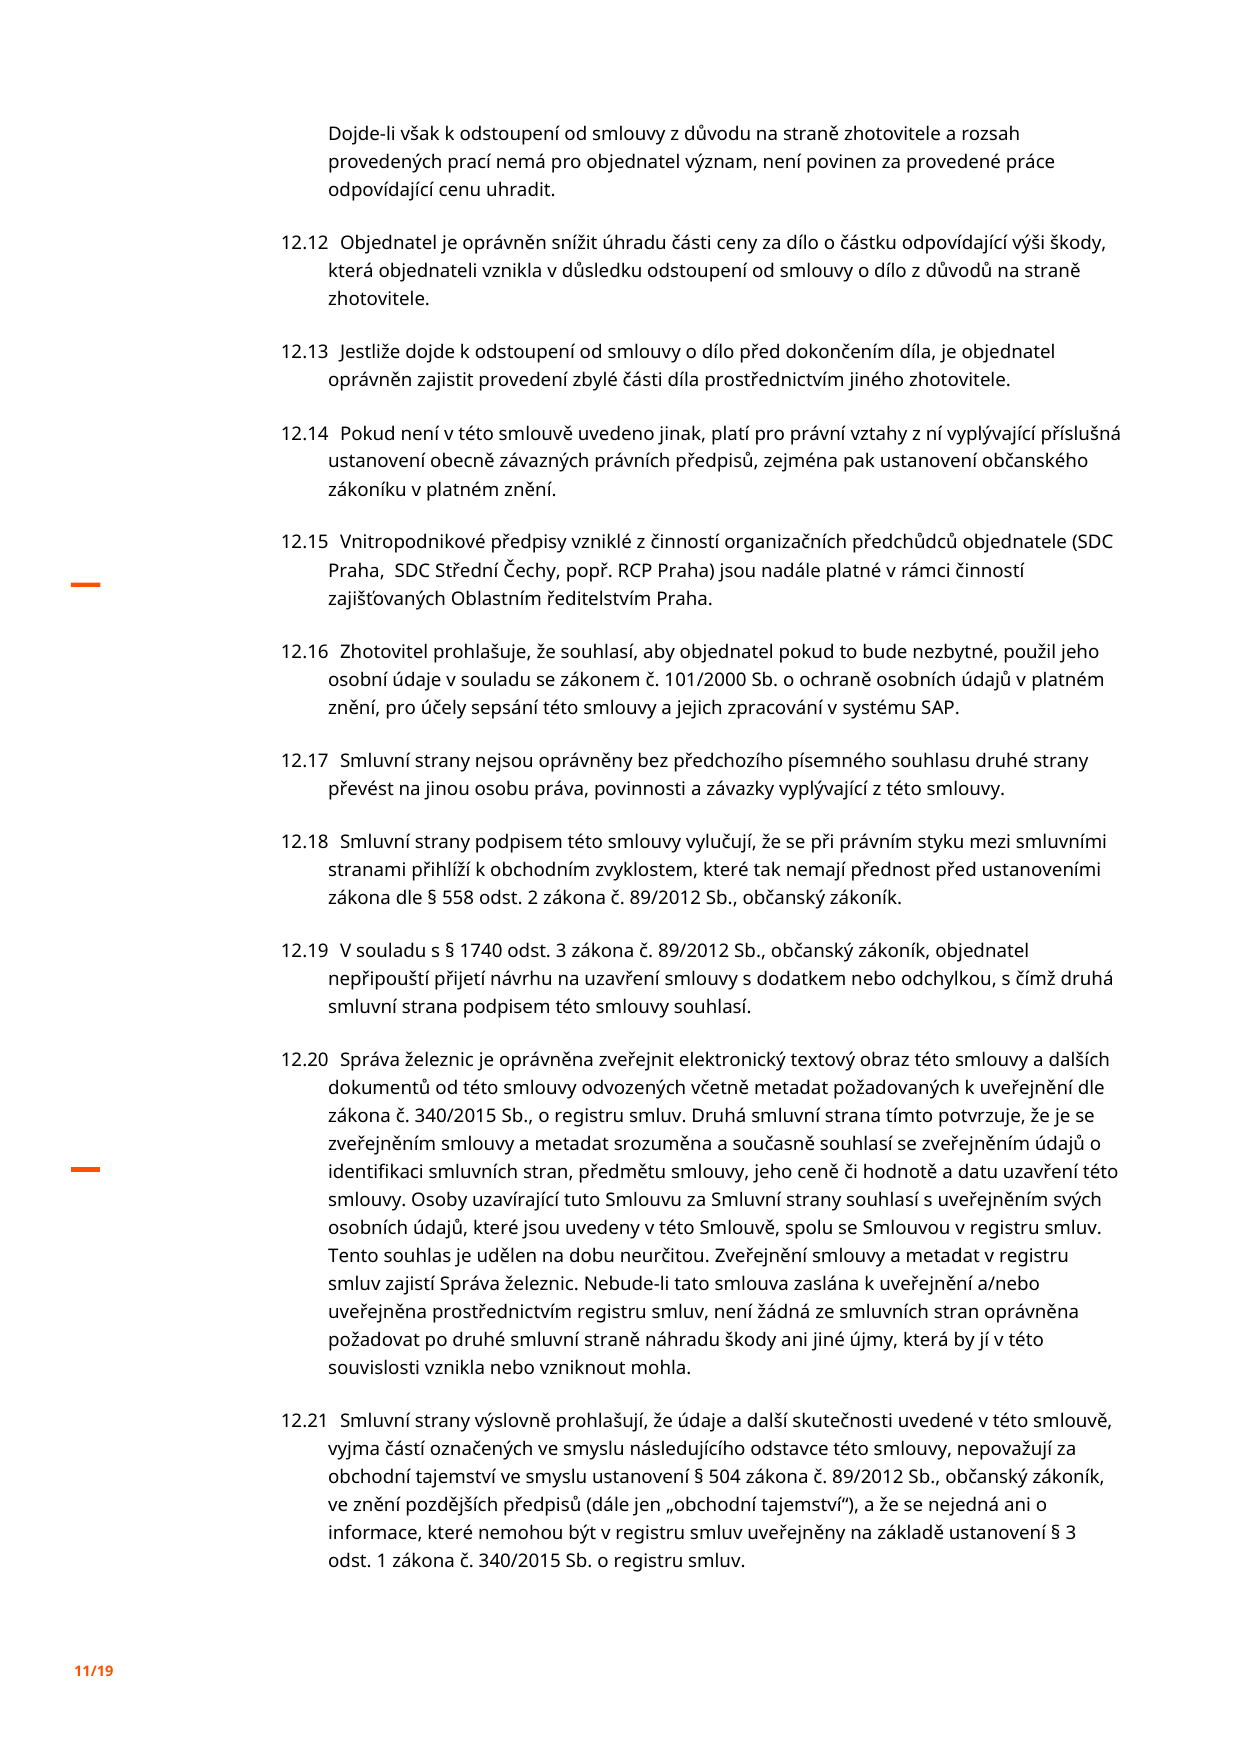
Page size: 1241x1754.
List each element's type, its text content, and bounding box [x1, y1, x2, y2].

list Pokud není v této smlouvě uvedeno jinak, platí pro právní vztahy z ní vyplývající příslušná ustanovení obecně závazných právních předpisů, zejména pak ustanovení občanského zákoníku v platném znění. [281, 420, 1122, 501]
list Smluvní strany výslovně prohlašují, že údaje a další skutečnosti uvedené v této smlouvě, vyjma částí označených ve smyslu následujícího odstavce této smlouvy, nepovažují za obchodní tajemství ve smyslu ustanovení § 504 zákona č. 89/2012 Sb., občanský zákoník, ve znění pozdějších předpisů (dále jen „obchodní tajemství“), a že se nejedná ani o informace, které nemohou být v registru smluv uveřejněny na základě ustanovení § 3 odst. 1 zákona č. 340/2015 Sb. o registru smluv. [281, 1407, 1122, 1573]
text Dojde-li však k odstoupení od smlouvy z důvodu na straně zhotovitele a rozsah provedených prací nemá pro objednatel význam, není povinen za provedené práce odpovídající cenu uhradit. [328, 121, 1122, 202]
list Zhotovitel prohlašuje, že souhlasí, aby objednatel pokud to bude nezbytné, použil jeho osobní údaje v souladu se zákonem č. 101/2000 Sb. o ochraně osobních údajů v platném znění, pro účely sepsání této smlouvy a jejich zpracování v systému SAP. [281, 638, 1122, 719]
list Vnitropodnikové předpisy vzniklé z činností organizačních předchůdců objednatele (SDC Praha, SDC Střední Čechy, popř. RCP Praha) jsou nadále platné v rámci činností zajišťovaných Oblastním ředitelstvím Praha. [281, 529, 1122, 610]
list Smluvní strany nejsou oprávněny bez předchozího písemného souhlasu druhé strany převést na jinou osobu práva, povinnosti a závazky vyplývající z této smlouvy. [281, 747, 1122, 801]
list Smluvní strany podpisem této smlouvy vylučují, že se při právním styku mezi smluvními stranami přihlíží k obchodním zvyklostem, které tak nemají přednost před ustanoveními zákona dle § 558 odst. 2 zákona č. 89/2012 Sb., občanský zákoník. [281, 828, 1122, 909]
list V souladu s § 1740 odst. 3 zákona č. 89/2012 Sb., občanský zákoník, objednatel nepřipouští přijetí návrhu na uzavření smlouvy s dodatkem nebo odchylkou, s čímž druhá smluvní strana podpisem této smlouvy souhlasí. [281, 937, 1122, 1019]
list Jestliže dojde k odstoupení od smlouvy o dílo před dokončením díla, je objednatel oprávněn zajistit provedení zbylé části díla prostřednictvím jiného zhotovitele. [281, 339, 1122, 392]
list Správa železnic je oprávněna zveřejnit elektronický textový obraz této smlouvy a dalších dokumentů od této smlouvy odvozených včetně metadat požadovaných k uveřejnění dle zákona č. 340/2015 Sb., o registru smluv. Druhá smluvní strana tímto potvrzuje, že je se zveřejněním smlouvy a metadat srozuměna a současně souhlasí se zveřejněním údajů o identifikaci smluvních stran, předmětu smlouvy, jeho ceně či hodnotě a datu uzavření této smlouvy. Osoby uzavírající tuto Smlouvu za Smluvní strany souhlasí s uveřejněním svých osobních údajů, které jsou uvedeny v této Smlouvě, spolu se Smlouvou v registru smluv. Tento souhlas je udělen na dobu neurčitou. Zveřejnění smlouvy a metadat v registru smluv zajistí Správa železnic. Nebude-li tato smlouva zaslána k uveřejnění a/nebo uveřejněna prostřednictvím registru smluv, není žádná ze smluvních stran oprávněna požadovat po druhé smluvní straně náhradu škody ani jiné újmy, která by jí v této souvislosti vznikla nebo vzniknout mohla. [281, 1046, 1122, 1380]
list Objednatel je oprávněn snížit úhradu části ceny za dílo o částku odpovídající výši škody, která objednateli vznikla v důsledku odstoupení od smlouvy o dílo z důvodů na straně zhotovitele. [281, 230, 1122, 311]
